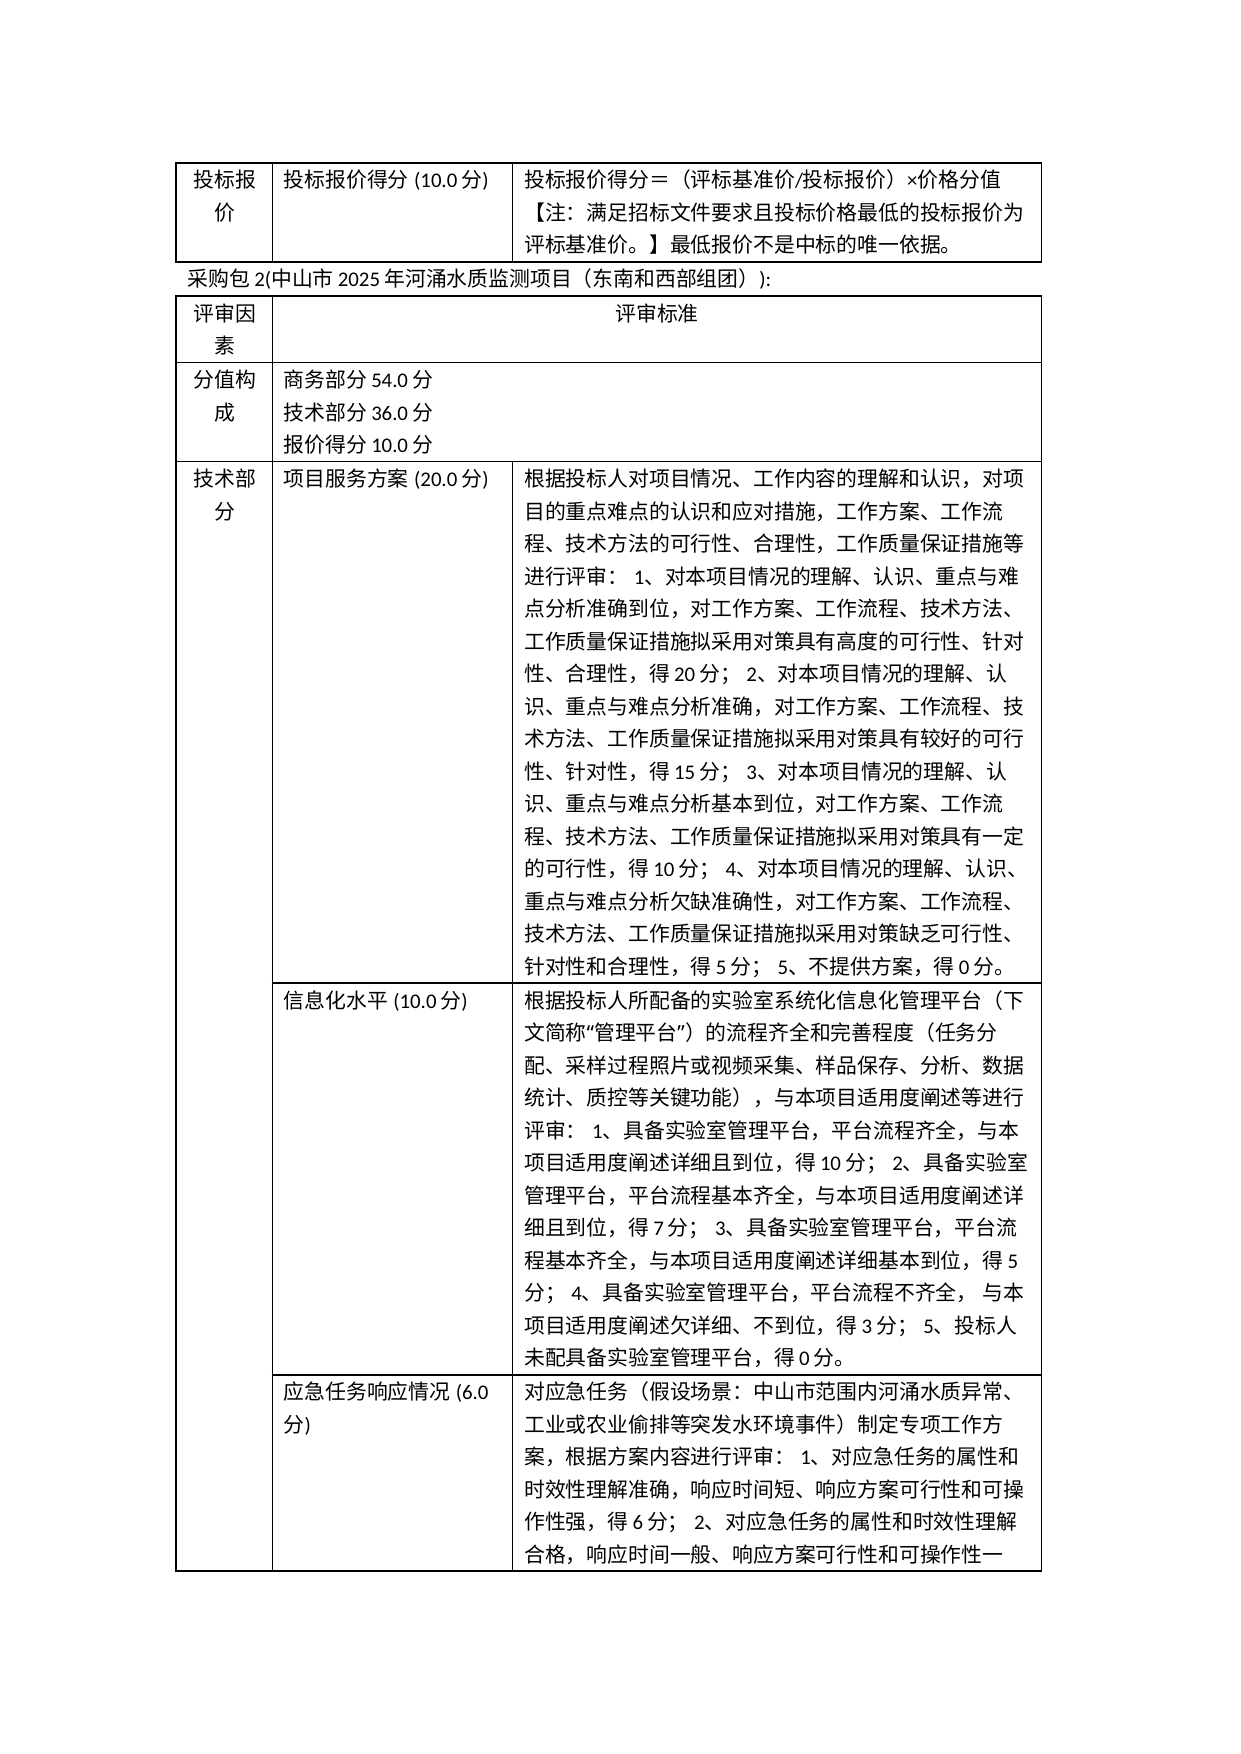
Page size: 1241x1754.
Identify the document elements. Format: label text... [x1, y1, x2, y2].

table_cell 分值构成 [177, 363, 272, 461]
table_cell 投标报价得分＝（评标基准价/投标报价）×价格分值【注：满足招标文件要求且投标价格最低的投标报价为评标基准价。】最低报价不是中标的唯一依据。 [513, 164, 1041, 261]
text 采购包2(中山市2025年河涌水质监测项目（东南和西部组团）): [187, 263, 1053, 295]
table_header 评审因素 [177, 297, 272, 362]
table_cell 商务部分54.0分 技术部分36.0分 报价得分10.0分 [273, 363, 1041, 461]
table_cell 应急任务响应情况 (6.0分) [273, 1376, 512, 1570]
table_cell 投标报价 [177, 164, 272, 261]
table_cell 项目服务方案 (20.0分) [273, 462, 512, 982]
table_cell 技术部分 [177, 462, 272, 1570]
table_cell 根据投标人所配备的实验室系统化信息化管理平台（下文简称“管理平台”）的流程齐全和完善程度（任务分配、采样过程照片或视频采集、样品保存、分析、数据统计、质控等关键功能），与本项目适用度阐述等进行评审： 1、具备实验室管理平台，平台流程齐全，与本项目适用度阐述详细且到位，得10分； 2、具备实验室管理平台，平台流程基本齐全，与本项目适用度阐述详细且到位，得7分； 3、具备实验室管理平台，平台流程基本齐全，与本项目适用度阐述详细基本到位，得5分； 4、具备实验室管理平台，平台流程不齐全， 与本项目适用度阐述欠详细、不到位，得3分； 5、投标人未配具备实验室管理平台，得0分。 [513, 984, 1041, 1374]
table_cell 信息化水平 (10.0分) [273, 984, 512, 1374]
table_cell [513, 1376, 1041, 1570]
table_header 评审标准 [273, 297, 1041, 362]
table_cell 根据投标人对项目情况、工作内容的理解和认识，对项目的重点难点的认识和应对措施，工作方案、工作流程、技术方法的可行性、合理性，工作质量保证措施等进行评审： 1、对本项目情况的理解、认识、重点与难点分析准确到位，对工作方案、工作流程、技术方法、工作质量保证措施拟采用对策具有高度的可行性、针对性、合理性，得20分； 2、对本项目情况的理解、认识、重点与难点分析准确，对工作方案、工作流程、技术方法、工作质量保证措施拟采用对策具有较好的可行性、针对性，得15分； 3、对本项目情况的理解、认识、重点与难点分析基本到位，对工作方案、工作流程、技术方法、工作质量保证措施拟采用对策具有一定的可行性，得10分； 4、对本项目情况的理解、认识、重点与难点分析欠缺准确性，对工作方案、工作流程、技术方法、工作质量保证措施拟采用对策缺乏可行性、针对性和合理性，得5分； 5、不提供方案，得0分。 [513, 462, 1041, 982]
table_cell 投标报价得分 (10.0分) [273, 164, 512, 261]
